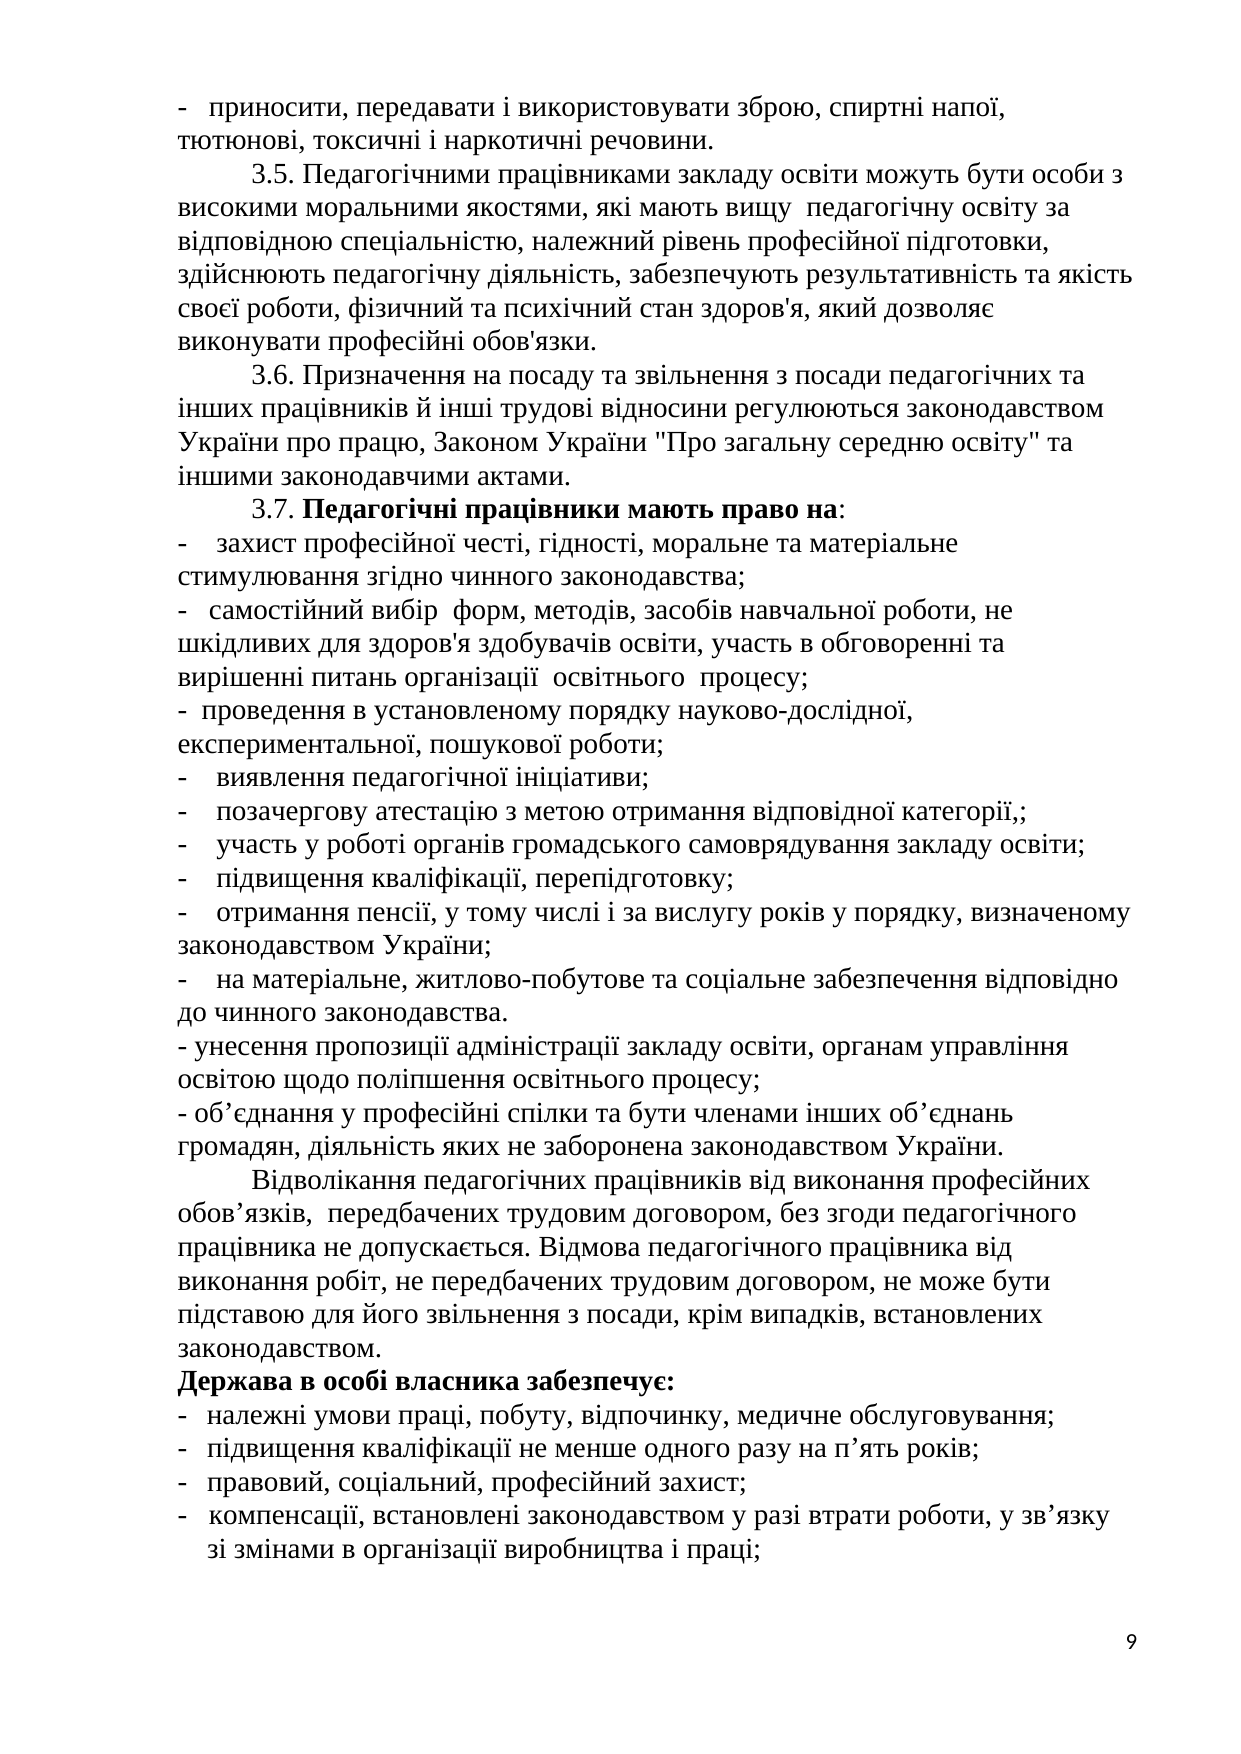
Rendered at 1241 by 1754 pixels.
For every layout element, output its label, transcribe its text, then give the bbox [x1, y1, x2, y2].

text - на матеріальне, житлово-побутове та соціальне забезпечення відповідно до чинного законодавства. [177, 961, 1137, 1028]
text - позачергову атестацію з метою отримання відповідної категорії,; [177, 793, 1137, 827]
text - приносити, передавати і використовувати зброю, спиртні напої, тютюнові, токсичні і наркотичні речовини. [177, 89, 1137, 156]
text 3.7. Педагогічні працівники мають право на: [177, 491, 1137, 525]
text - компенсації, встановлені законодавством у разі втрати роботи, у зв’язку зі змінами в організації виробництва і праці; [177, 1497, 1137, 1564]
text - об’єднання у професійні спілки та бути членами інших об’єднань громадян, діяльність яких не заборонена законодавством України. [177, 1095, 1137, 1162]
text - захист професійної честі, гідності, моральне та матеріальне стимулювання згідно чинного законодавства; [177, 525, 1137, 592]
text - виявлення педагогічної ініціативи; [177, 759, 1137, 793]
list правовий, соціальний, професійний захист; [177, 1464, 1137, 1497]
text - підвищення кваліфікації, перепідготовку; [177, 860, 1137, 894]
text - отримання пенсії, у тому числі і за вислугу років у порядку, визначеному законодавством України; [177, 894, 1137, 961]
text Відволікання педагогічних працівників від виконання професійних обов’язків, передбачених трудовим договором, без згоди педагогічного працівника не допускається. Відмова педагогічного працівника від виконання робіт, не передбачених трудовим договором, не може бути підставою для його звільнення з посади, крім випадків, встановлених законодавством. [177, 1162, 1137, 1363]
text - проведення в установленому порядку науково-дослідної, експериментальної, пошукової роботи; [177, 692, 1137, 759]
text Держава в особі власника забезпечує: [177, 1363, 1137, 1397]
text - самостійний вибір форм, методів, засобів навчальної роботи, не шкідливих для здоров'я здобувачів освіти, участь в обговоренні та вирішенні питань організації освітнього процесу; [177, 592, 1137, 692]
text - участь у роботі органів громадського самоврядування закладу освіти; [177, 827, 1137, 860]
list належні умови праці, побуту, відпочинку, медичне обслуговування; [177, 1397, 1137, 1430]
text - унесення пропозиції адміністрації закладу освіти, органам управління освітою щодо поліпшення освітнього процесу; [177, 1028, 1137, 1095]
list підвищення кваліфікації не менше одного разу на п’ять років; [177, 1430, 1137, 1464]
text 3.5. Педагогічними працівниками закладу освіти можуть бути особи з високими моральними якостями, які мають вищу педагогічну освіту за відповідною спеціальністю, належний рівень професійної підготовки, здійснюють педагогічну діяльність, забезпечують результативність та якість своєї роботи, фізичний та психічний стан здоров'я, який дозволяє виконувати професійні обов'язки. [177, 156, 1137, 357]
text 3.6. Призначення на посаду та звільнення з посади педагогічних та інших працівників й інші трудові відносини регулюються законодавством України про працю, Законом України "Про загальну середню освіту" та іншими законодавчими актами. [177, 357, 1137, 491]
